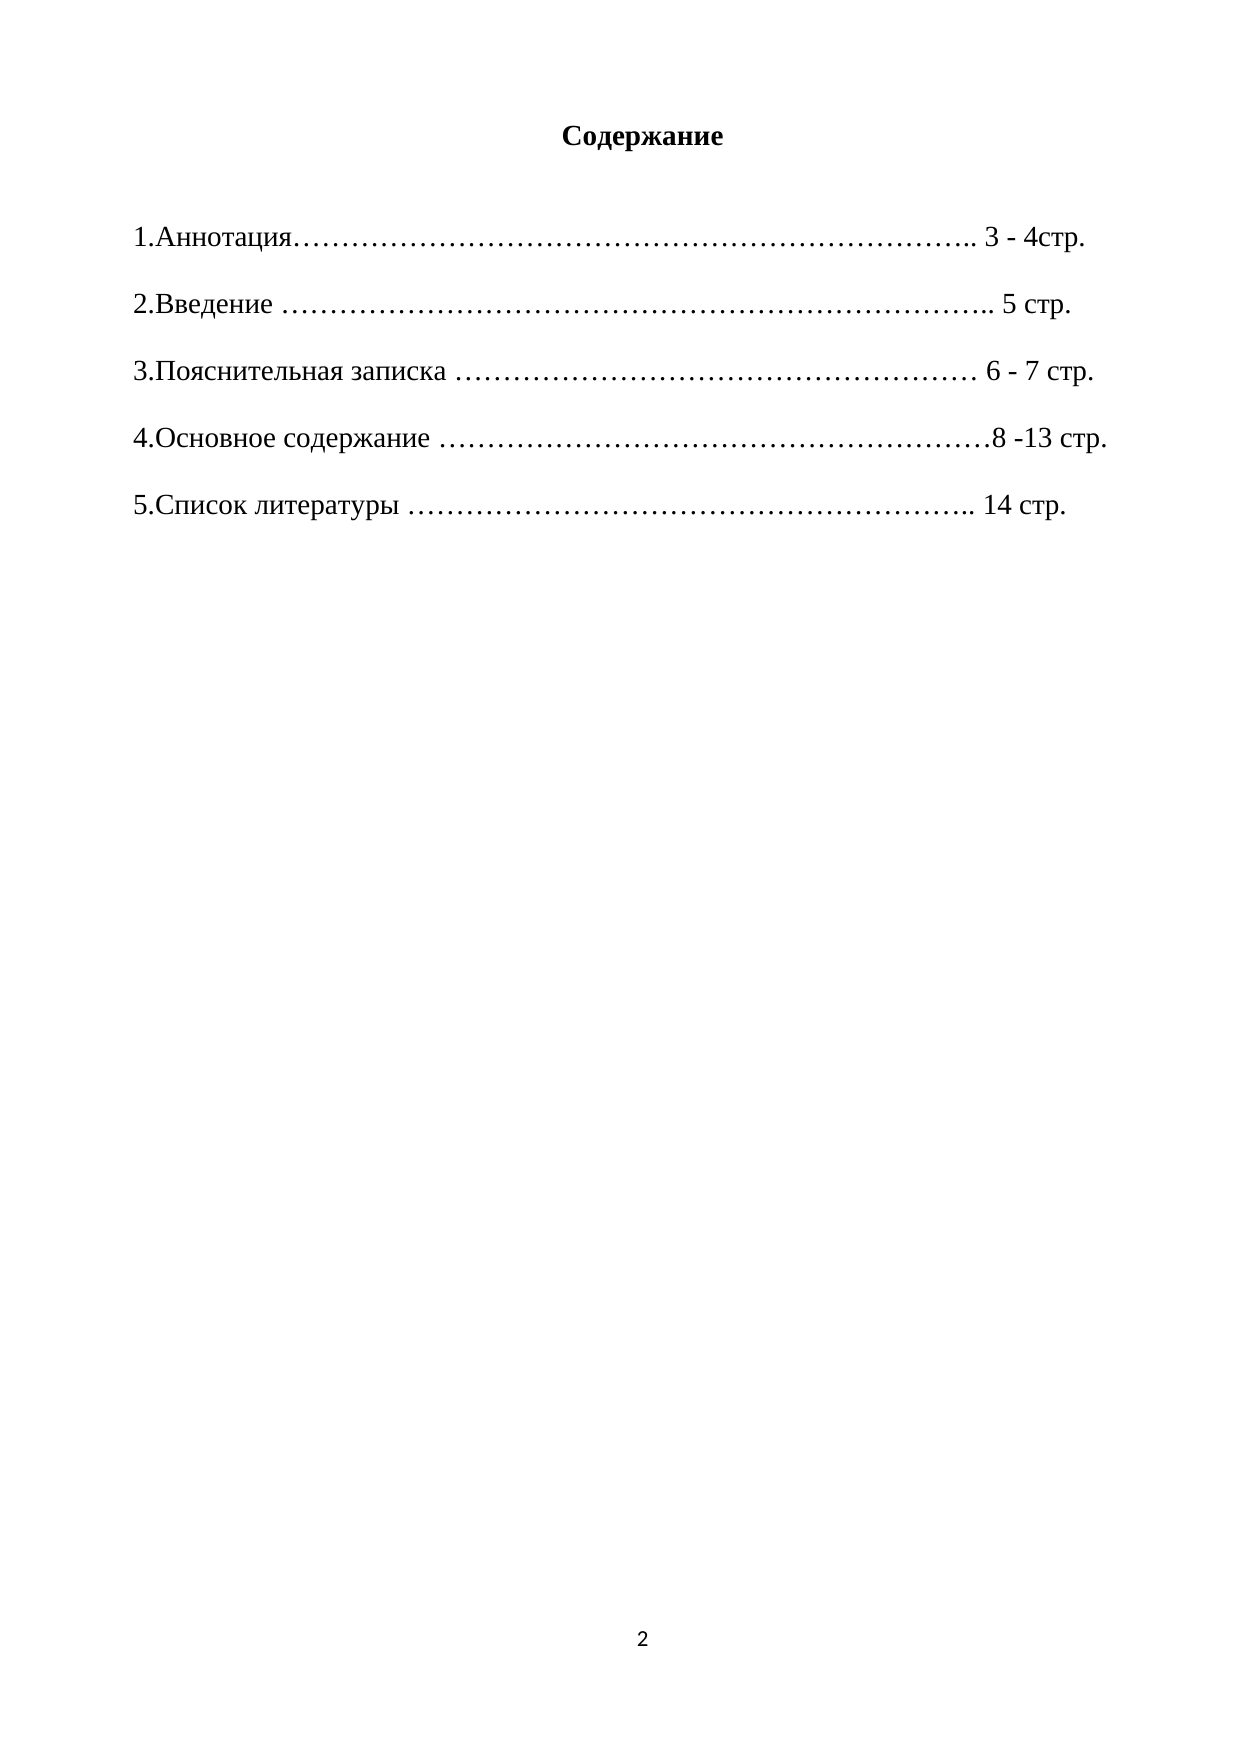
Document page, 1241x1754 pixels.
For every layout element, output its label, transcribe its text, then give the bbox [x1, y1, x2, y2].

text 5.Список литературы ………………………………………………….. 14 стр. [133, 487, 1152, 521]
text 4.Основное содержание …………………………………………………8 -13 стр. [133, 420, 1152, 453]
text Содержание [133, 118, 1152, 152]
text 2.Введение ……………………………………………………………….. 5 стр. [133, 286, 1152, 319]
text 3.Пояснительная записка ……………………………………………… 6 - 7 стр. [133, 353, 1152, 386]
text 1.Аннотация…………………………………………………………….. 3 - 4стр. [133, 219, 1152, 252]
